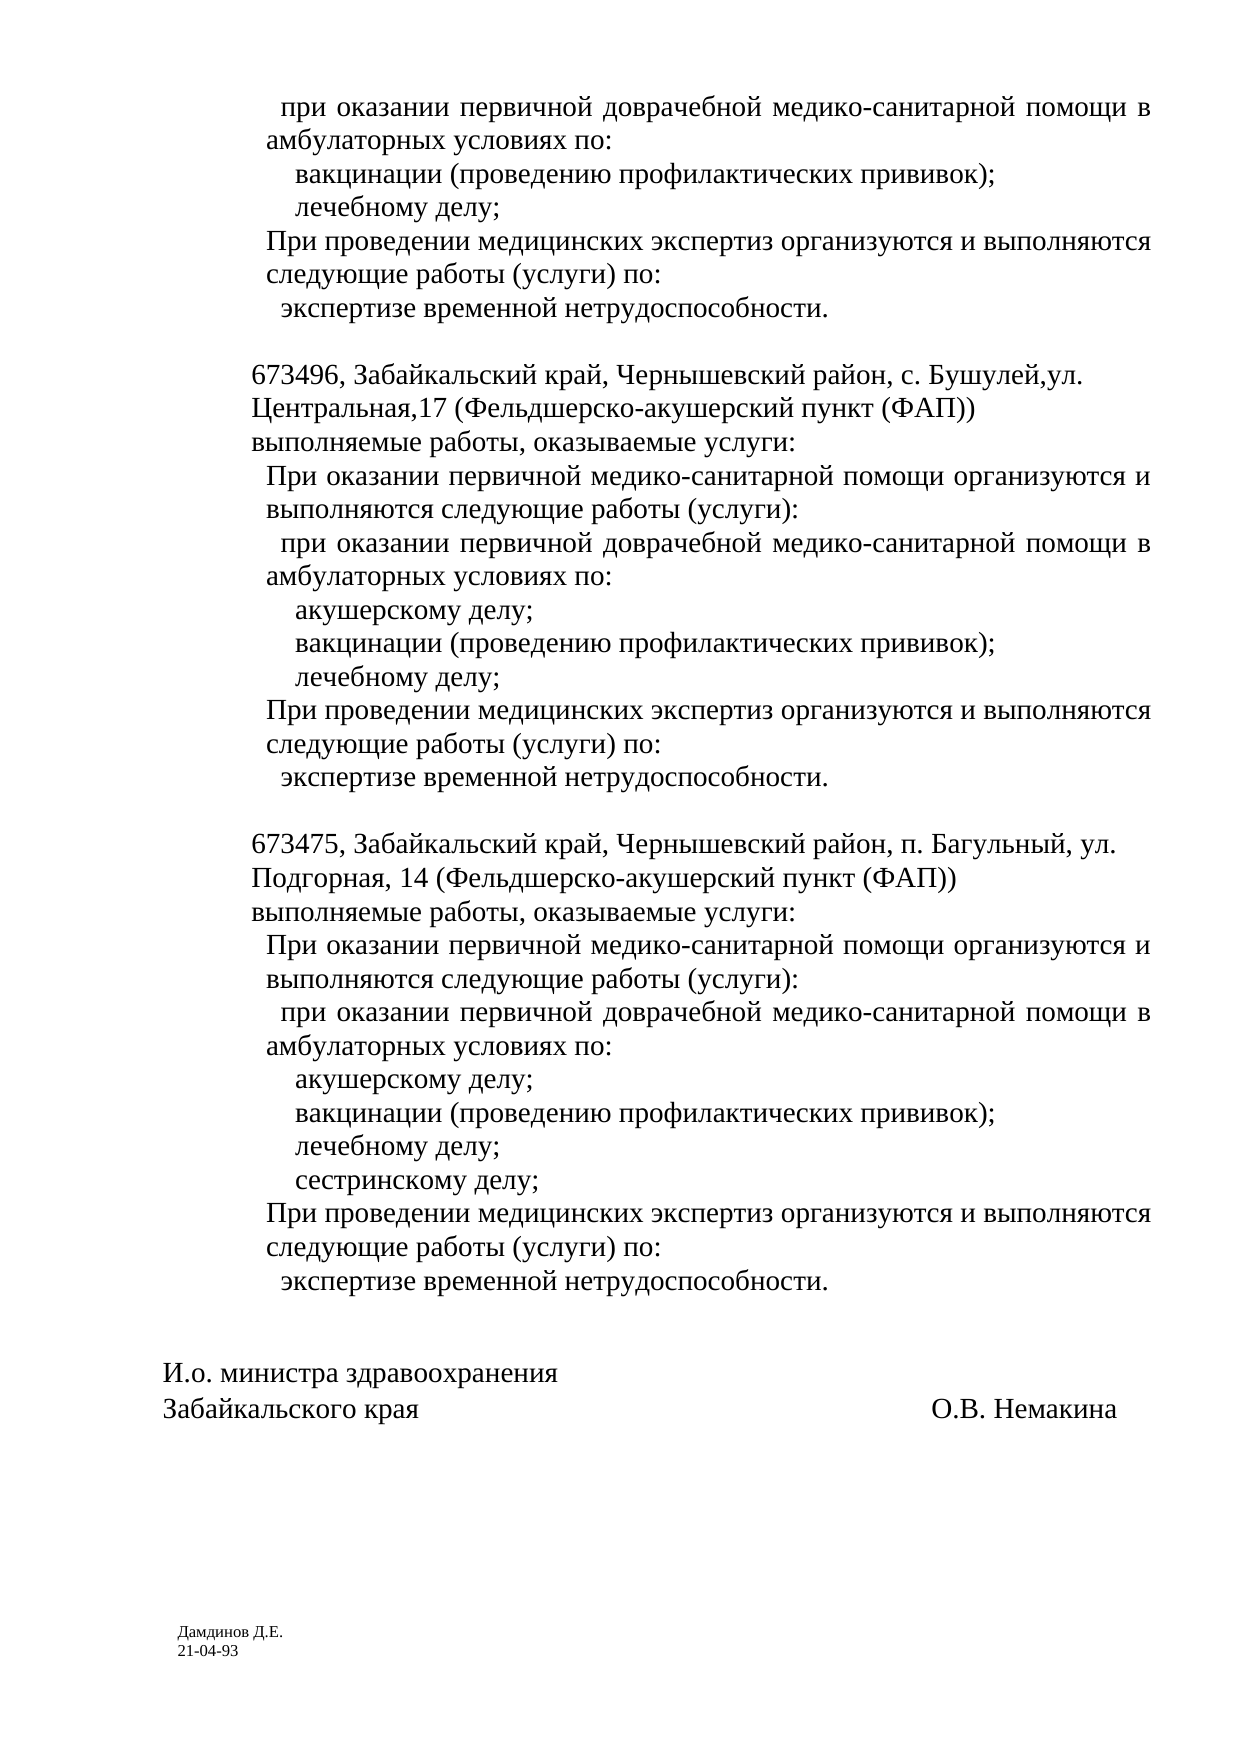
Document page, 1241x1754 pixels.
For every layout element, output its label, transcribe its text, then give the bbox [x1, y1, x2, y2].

text экспертизе временной нетрудоспособности. [266, 759, 1152, 793]
table_header О.В. Немакина [742, 1356, 1117, 1426]
text 673475, Забайкальский край, Чернышевский район, п. Багульный, ул. Подгорная, 14 (Фельдшерско-акушерский пункт (ФАП)) [251, 827, 1152, 894]
text При оказании первичной медико-санитарной помощи организуются и выполняются следующие работы (услуги): [266, 927, 1152, 994]
text При проведении медицинских экспертиз организуются и выполняются следующие работы (услуги) по: [266, 223, 1152, 290]
text вакцинации (проведению профилактических прививок); [266, 156, 1152, 189]
text при оказании первичной доврачебной медико-санитарной помощи в амбулаторных условиях по: [266, 525, 1152, 592]
text при оказании первичной доврачебной медико-санитарной помощи в амбулаторных условиях по: [266, 89, 1152, 156]
text 673496, Забайкальский край, Чернышевский район, с. Бушулей,ул. Центральная,17 (Фельдшерско-акушерский пункт (ФАП)) [251, 357, 1152, 424]
table_header И.о. министра здравоохранения Забайкальского края [151, 1356, 742, 1426]
text вакцинации (проведению профилактических прививок); [266, 625, 1152, 659]
text лечебному делу; [266, 189, 1152, 223]
text При проведении медицинских экспертиз организуются и выполняются следующие работы (услуги) по: [266, 1196, 1152, 1263]
text акушерскому делу; [266, 1061, 1152, 1095]
text акушерскому делу; [266, 592, 1152, 625]
text сестринскому делу; [266, 1162, 1152, 1196]
text Дамдинов Д.Е. [177, 1622, 1152, 1641]
text выполняемые работы, оказываемые услуги: [251, 424, 1152, 458]
text лечебному делу; [266, 1128, 1152, 1162]
text экспертизе временной нетрудоспособности. [266, 1263, 1152, 1296]
text При проведении медицинских экспертиз организуются и выполняются следующие работы (услуги) по: [266, 692, 1152, 759]
text вакцинации (проведению профилактических прививок); [266, 1095, 1152, 1128]
text экспертизе временной нетрудоспособности. [266, 290, 1152, 323]
text при оказании первичной доврачебной медико-санитарной помощи в амбулаторных условиях по: [266, 994, 1152, 1061]
text 21-04-93 [177, 1641, 1152, 1660]
text выполняемые работы, оказываемые услуги: [251, 894, 1152, 927]
text лечебному делу; [266, 659, 1152, 692]
text При оказании первичной медико-санитарной помощи организуются и выполняются следующие работы (услуги): [266, 458, 1152, 525]
